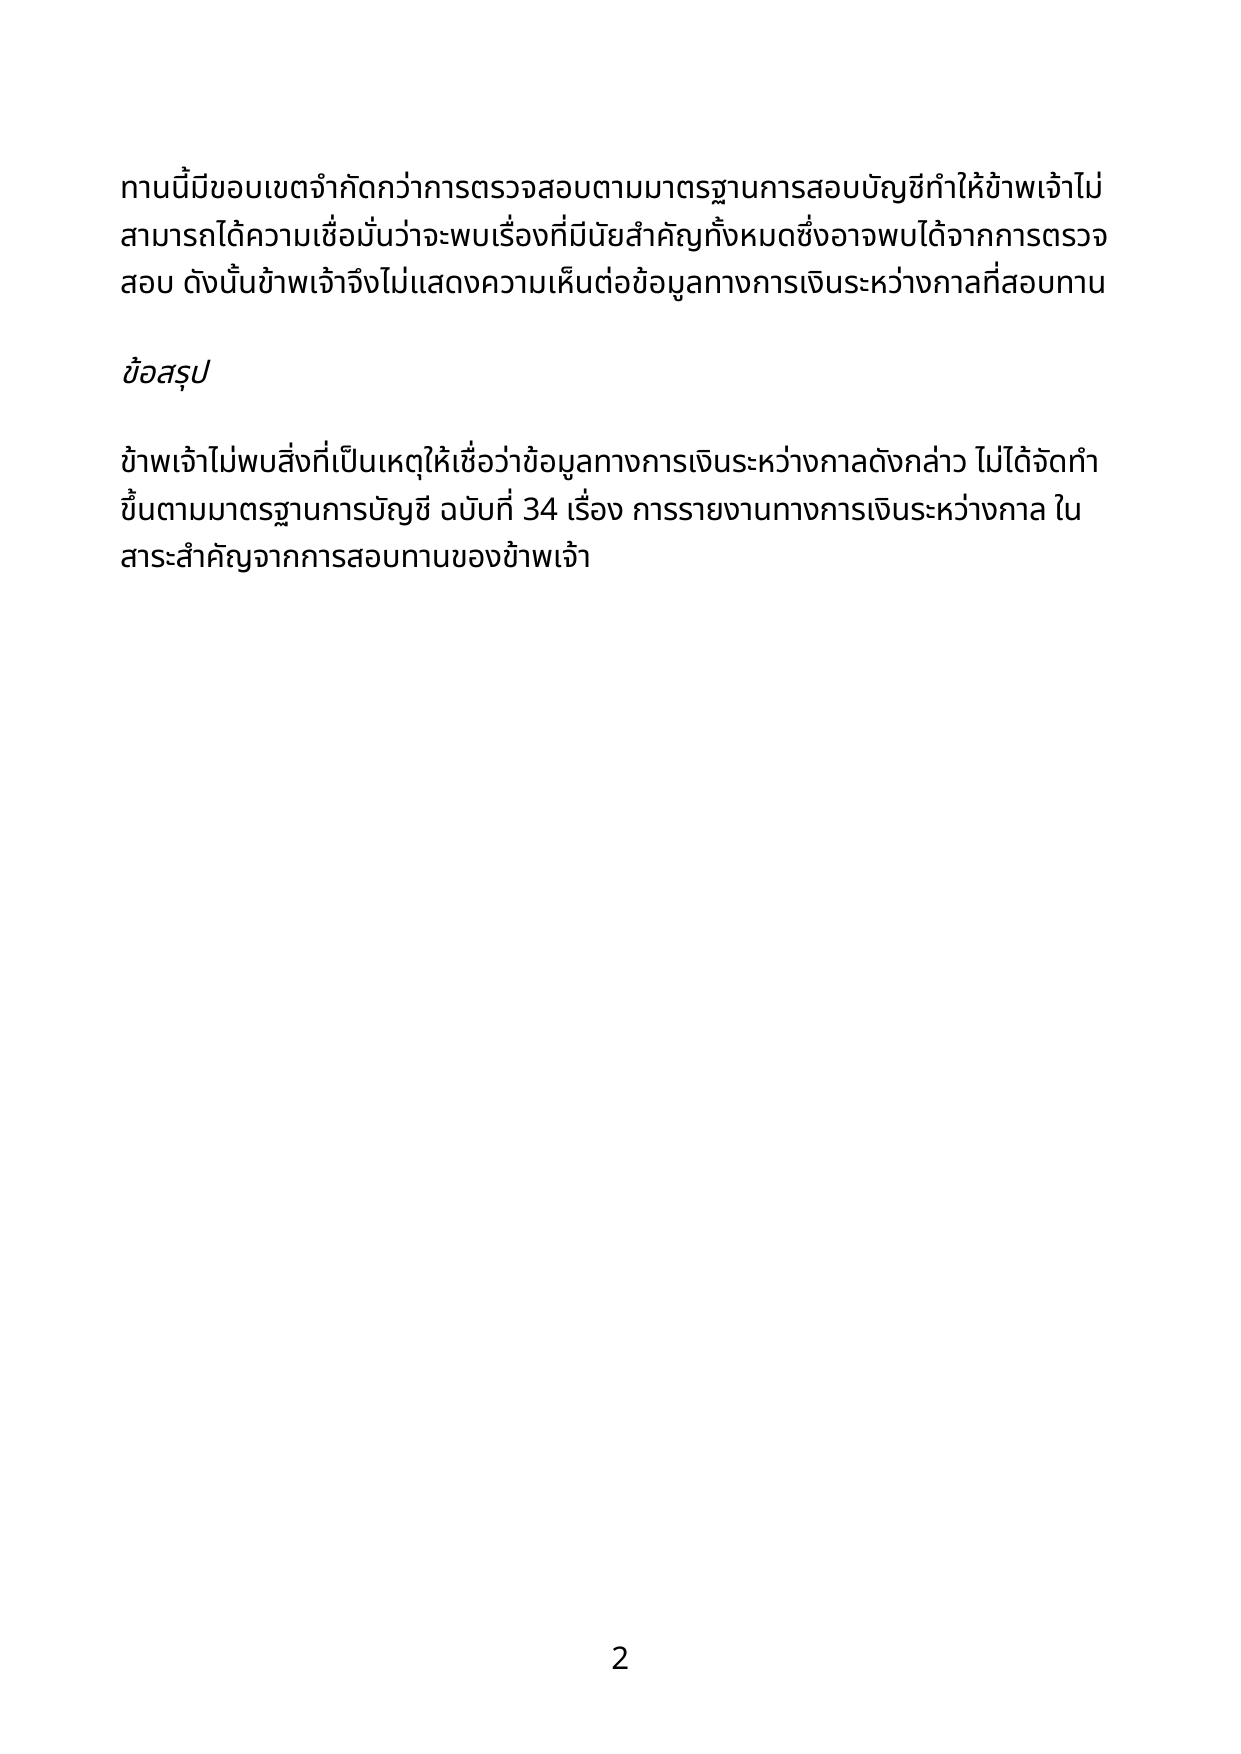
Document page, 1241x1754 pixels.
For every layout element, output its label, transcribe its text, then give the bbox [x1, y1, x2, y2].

text ข้าพเจ้าไม่พบสิ่งที่เป็นเหตุให้เชื่อว่าข้อมูลทางการเงินระหว่างกาลดังกล่าว ไม่ได้จัดทำขึ้นตามมาตรฐานการบัญชี ฉบับที่ 34 เรื่อง การรายงานทางการเงินระหว่างกาล ในสาระสำคัญจากการสอบทานของข้าพเจ้า [120, 440, 1120, 582]
text ข้อสรุป [120, 350, 1120, 397]
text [120, 166, 1120, 307]
